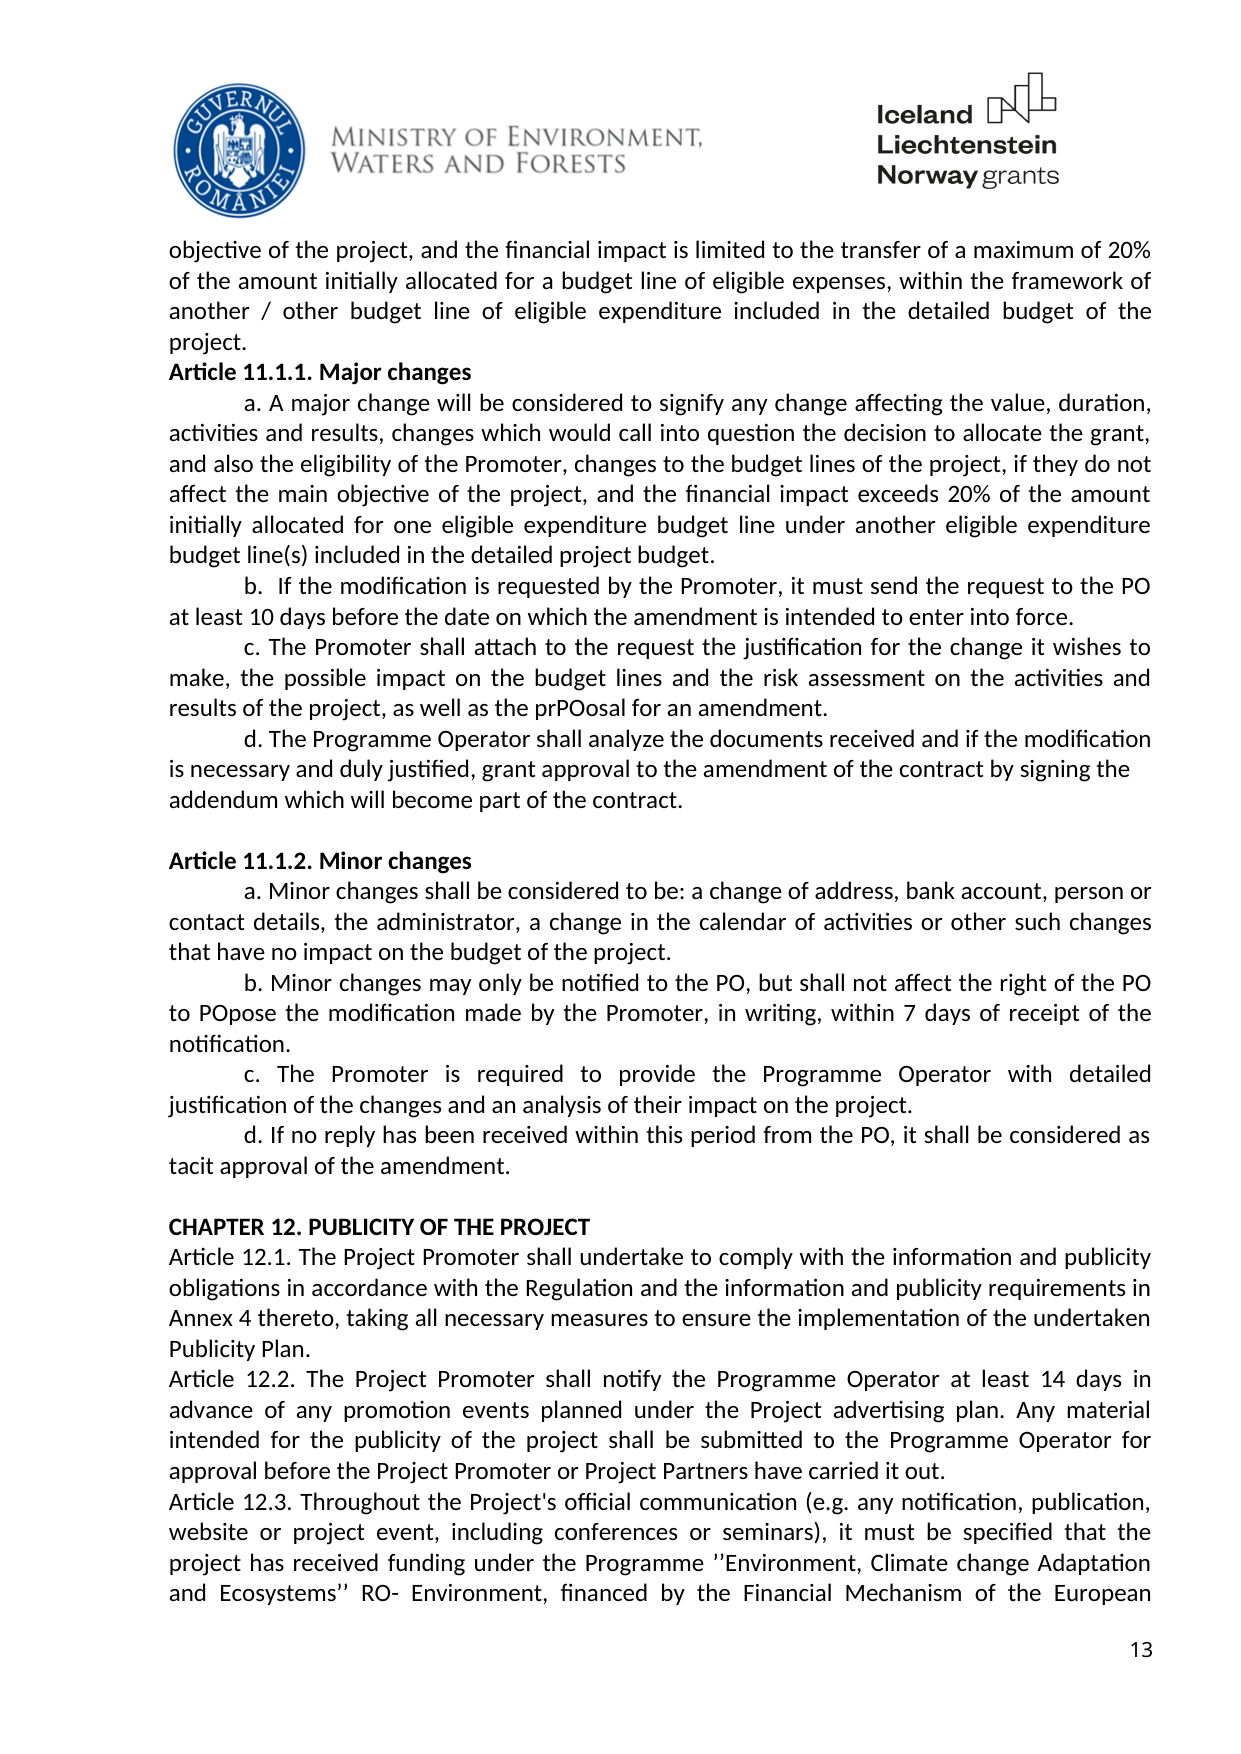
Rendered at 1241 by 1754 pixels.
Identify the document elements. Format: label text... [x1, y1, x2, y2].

text a. A major change will be considered to signify any change affecting the value, duration, activities and results, changes which would call into question the decision to allocate the grant, and also the eligibility of the Promoter, changes to the budget lines of the project, if they do not affect the main objective of the project, and the financial impact exceeds 20% of the amount initially allocated for one eligible expenditure budget line under another eligible expenditure budget line(s) included in the detailed project budget. [169, 387, 1153, 570]
text c. The Promoter shall attach to the request the justification for the change it wishes to make, the possible impact on the budget lines and the risk assessment on the activities and results of the project, as well as the prPOosal for an amendment. [169, 631, 1153, 723]
text Article 11.1.1. Major changes [169, 356, 1153, 387]
text Article 12.1. The Project Promoter shall undertake to comply with the information and publicity obligations in accordance with the Regulation and the information and publicity requirements in Annex 4 thereto, taking all necessary measures to ensure the implementation of the undertaken Publicity Plan. [169, 1242, 1153, 1364]
text d. If no reply has been received within this period from the PO, it shall be considered as tacit approval of the amendment. [169, 1119, 1153, 1181]
text b. Minor changes may only be notified to the PO, but shall not affect the right of the PO to POpose the modification made by the Promoter, in writing, within 7 days of receipt of the notification. [169, 967, 1153, 1058]
text d. The Programme Operator shall analyze the documents received and if the modification is necessary and duly justified, grant approval to the amendment of the contract by signing the addendum which will become part of the contract. [169, 723, 1153, 814]
text Article 12.2. The Project Promoter shall notify the Programme Operator at least 14 days in advance of any promotion events planned under the Project advertising plan. Any material intended for the publicity of the project shall be submitted to the Programme Operator for approval before the Project Promoter or Project Partners have carried it out. [169, 1364, 1153, 1486]
text Article 11.1.2. Minor changes [169, 845, 1153, 875]
text a. Minor changes shall be considered to be: a change of address, bank account, person or contact details, the administrator, a change in the calendar of activities or other such changes that have no impact on the budget of the project. [169, 875, 1153, 967]
text CHAPTER 12. PUBLICITY OF THE PROJECT [169, 1211, 1153, 1242]
picture [873, 50, 1062, 222]
picture [168, 79, 722, 222]
text b. If the modification is requested by the Promoter, it must send the request to the PO at least 10 days before the date on which the amendment is intended to enter into force. [169, 570, 1153, 631]
text c. The Promoter is required to provide the Programme Operator with detailed justification of the changes and an analysis of their impact on the project. [169, 1058, 1153, 1119]
